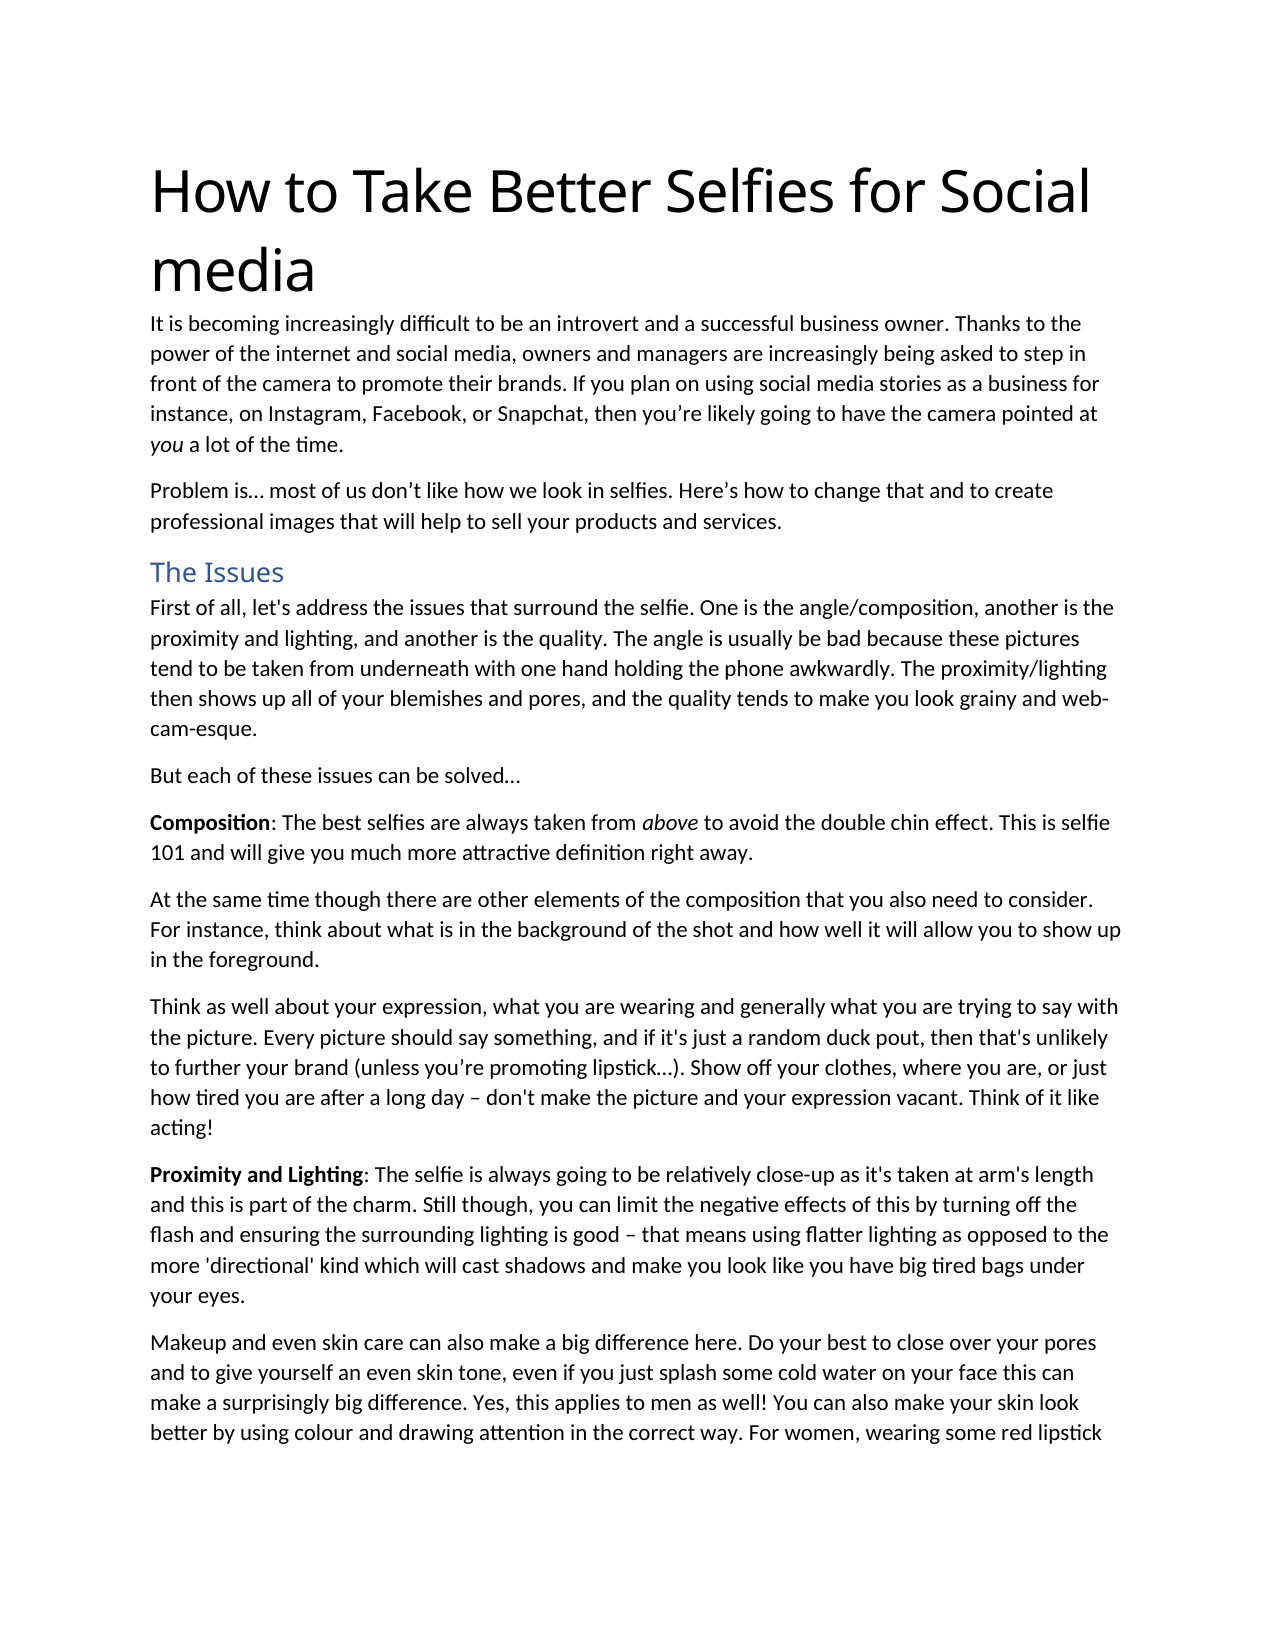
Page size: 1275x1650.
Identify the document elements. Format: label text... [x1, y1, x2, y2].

subtitle The Issues [150, 554, 1125, 591]
text First of all, let's address the issues that surround the selfie. One is the angle/composition, another is the proximity and lighting, and another is the quality. The angle is usually be bad because these pictures tend to be taken from underneath with one hand holding the phone awkwardly. The proximity/lighting then shows up all of your blemishes and pores, and the quality tends to make you look grainy and web-cam-esque. [150, 593, 1125, 742]
text It is becoming increasingly difficult to be an introvert and a successful business owner. Thanks to the power of the internet and social media, owners and managers are increasingly being asked to step in front of the camera to promote their brands. If you plan on using social media stories as a business for instance, on Instagram, Facebook, or Snapchat, then you’re likely going to have the camera pointed at you a lot of the time. [150, 309, 1125, 458]
title How to Take Better Selfies for Social media [150, 150, 1125, 309]
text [150, 1328, 1125, 1447]
text At the same time though there are other elements of the composition that you also need to consider. For instance, think about what is in the background of the shot and how well it will allow you to show up in the foreground. [150, 885, 1125, 974]
text Problem is… most of us don’t like how we look in selfies. Here’s how to change that and to create professional images that will help to sell your products and services. [150, 477, 1125, 535]
text Composition: The best selfies are always taken from above to avoid the double chin effect. This is selfie 101 and will give you much more attractive definition right away. [150, 808, 1125, 866]
text Proximity and Lighting: The selfie is always going to be relatively close-up as it's taken at arm's length and this is part of the charm. Still though, you can limit the negative effects of this by turning off the flash and ensuring the surrounding lighting is good – that means using flatter lighting as opposed to the more 'directional' kind which will cast shadows and make you look like you have big tired bags under your eyes. [150, 1160, 1125, 1309]
text But each of these issues can be solved… [150, 761, 1125, 789]
text Think as well about your expression, what you are wearing and generally what you are trying to say with the picture. Every picture should say something, and if it's just a random duck pout, then that's unlikely to further your brand (unless you’re promoting lipstick…). Show off your clothes, where you are, or just how tired you are after a long day – don't make the picture and your expression vacant. Think of it like acting! [150, 992, 1125, 1141]
